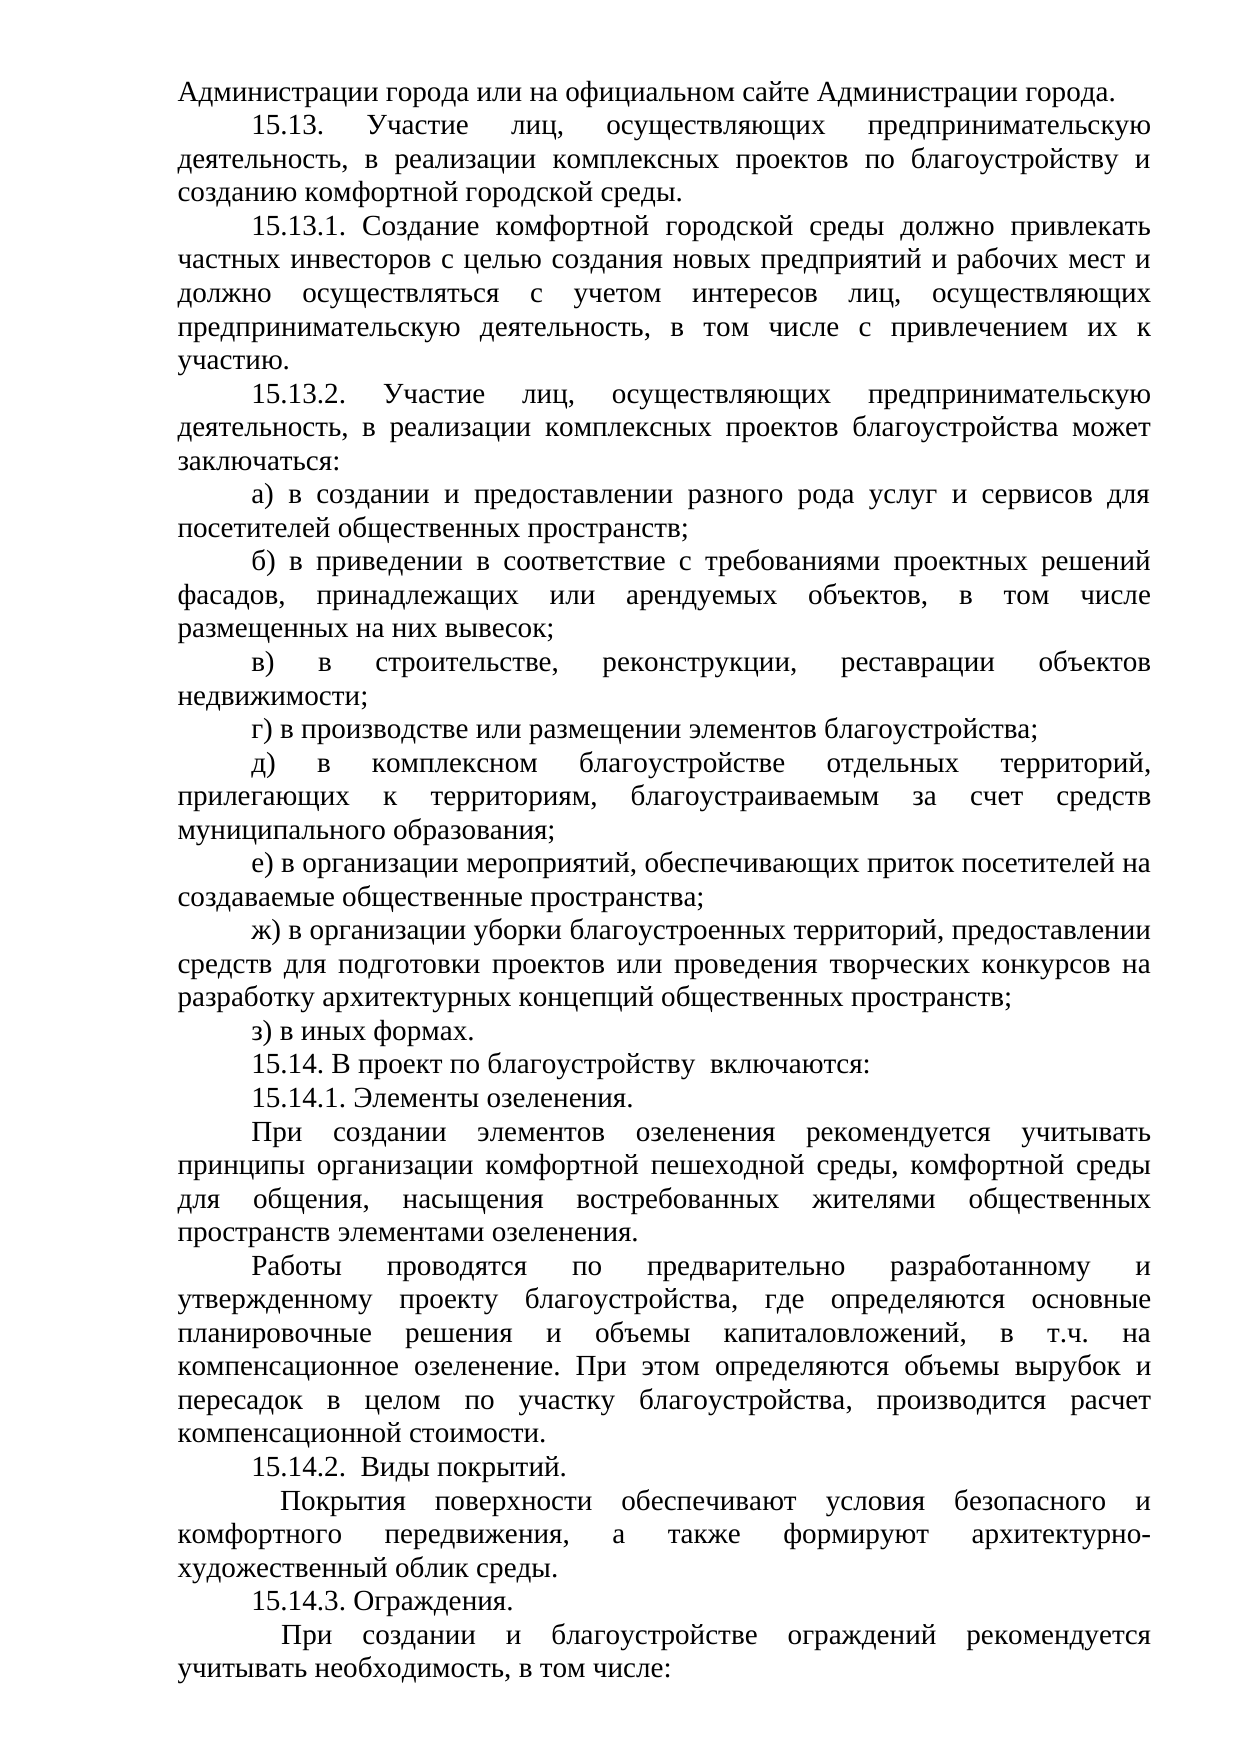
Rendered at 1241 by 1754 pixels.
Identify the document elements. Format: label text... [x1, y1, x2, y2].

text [177, 74, 1152, 107]
text 15.13.2. Участие лиц, осуществляющих предпринимательскую деятельность, в реализации комплексных проектов благоустройства может заключаться: [177, 376, 1152, 476]
text 15.13. Участие лиц, осуществляющих предпринимательскую деятельность, в реализации комплексных проектов по благоустройству и созданию комфортной городской среды. [177, 107, 1152, 208]
text ж) в организации уборки благоустроенных территорий, предоставлении средств для подготовки проектов или проведения творческих конкурсов на разработку архитектурных концепций общественных пространств; [177, 912, 1152, 1013]
text При создании элементов озеленения рекомендуется учитывать принципы организации комфортной пешеходной среды, комфортной среды для общения, насыщения востребованных жителями общественных пространств элементами озеленения. [177, 1114, 1152, 1248]
text з) в иных формах. [177, 1013, 1152, 1047]
text г) в производстве или размещении элементов благоустройства; [177, 711, 1152, 745]
text д) в комплексном благоустройстве отдельных территорий, прилегающих к территориям, благоустраиваемым за счет средств муниципального образования; [177, 745, 1152, 845]
text е) в организации мероприятий, обеспечивающих приток посетителей на создаваемые общественные пространства; [177, 845, 1152, 912]
text 15.14.2. Виды покрытий. [177, 1449, 1152, 1483]
text а) в создании и предоставлении разного рода услуг и сервисов для посетителей общественных пространств; [177, 476, 1152, 543]
text 15.14. В проект по благоустройству включаются: [177, 1047, 1152, 1080]
text Работы проводятся по предварительно разработанному и утвержденному проекту благоустройства, где определяются основные планировочные решения и объемы капиталовложений, в т.ч. на компенсационное озеленение. При этом определяются объемы вырубок и пересадок в целом по участку благоустройства, производится расчет компенсационной стоимости. [177, 1248, 1152, 1449]
text б) в приведении в соответствие с требованиями проектных решений фасадов, принадлежащих или арендуемых объектов, в том числе размещенных на них вывесок; [177, 543, 1152, 644]
text Покрытия поверхности обеспечивают условия безопасного и комфортного передвижения, а также формируют архитектурно-художественный облик среды. [177, 1483, 1152, 1583]
text 15.13.1. Создание комфортной городской среды должно привлекать частных инвесторов с целью создания новых предприятий и рабочих мест и должно осуществляться с учетом интересов лиц, осуществляющих предпринимательскую деятельность, в том числе с привлечением их к участию. [177, 208, 1152, 376]
text 15.14.3. Ограждения. [177, 1583, 1152, 1617]
text При создании и благоустройстве ограждений рекомендуется учитывать необходимость, в том числе: [177, 1617, 1152, 1684]
text 15.14.1. Элементы озеленения. [177, 1080, 1152, 1114]
text в) в строительстве, реконструкции, реставрации объектов недвижимости; [177, 644, 1152, 711]
